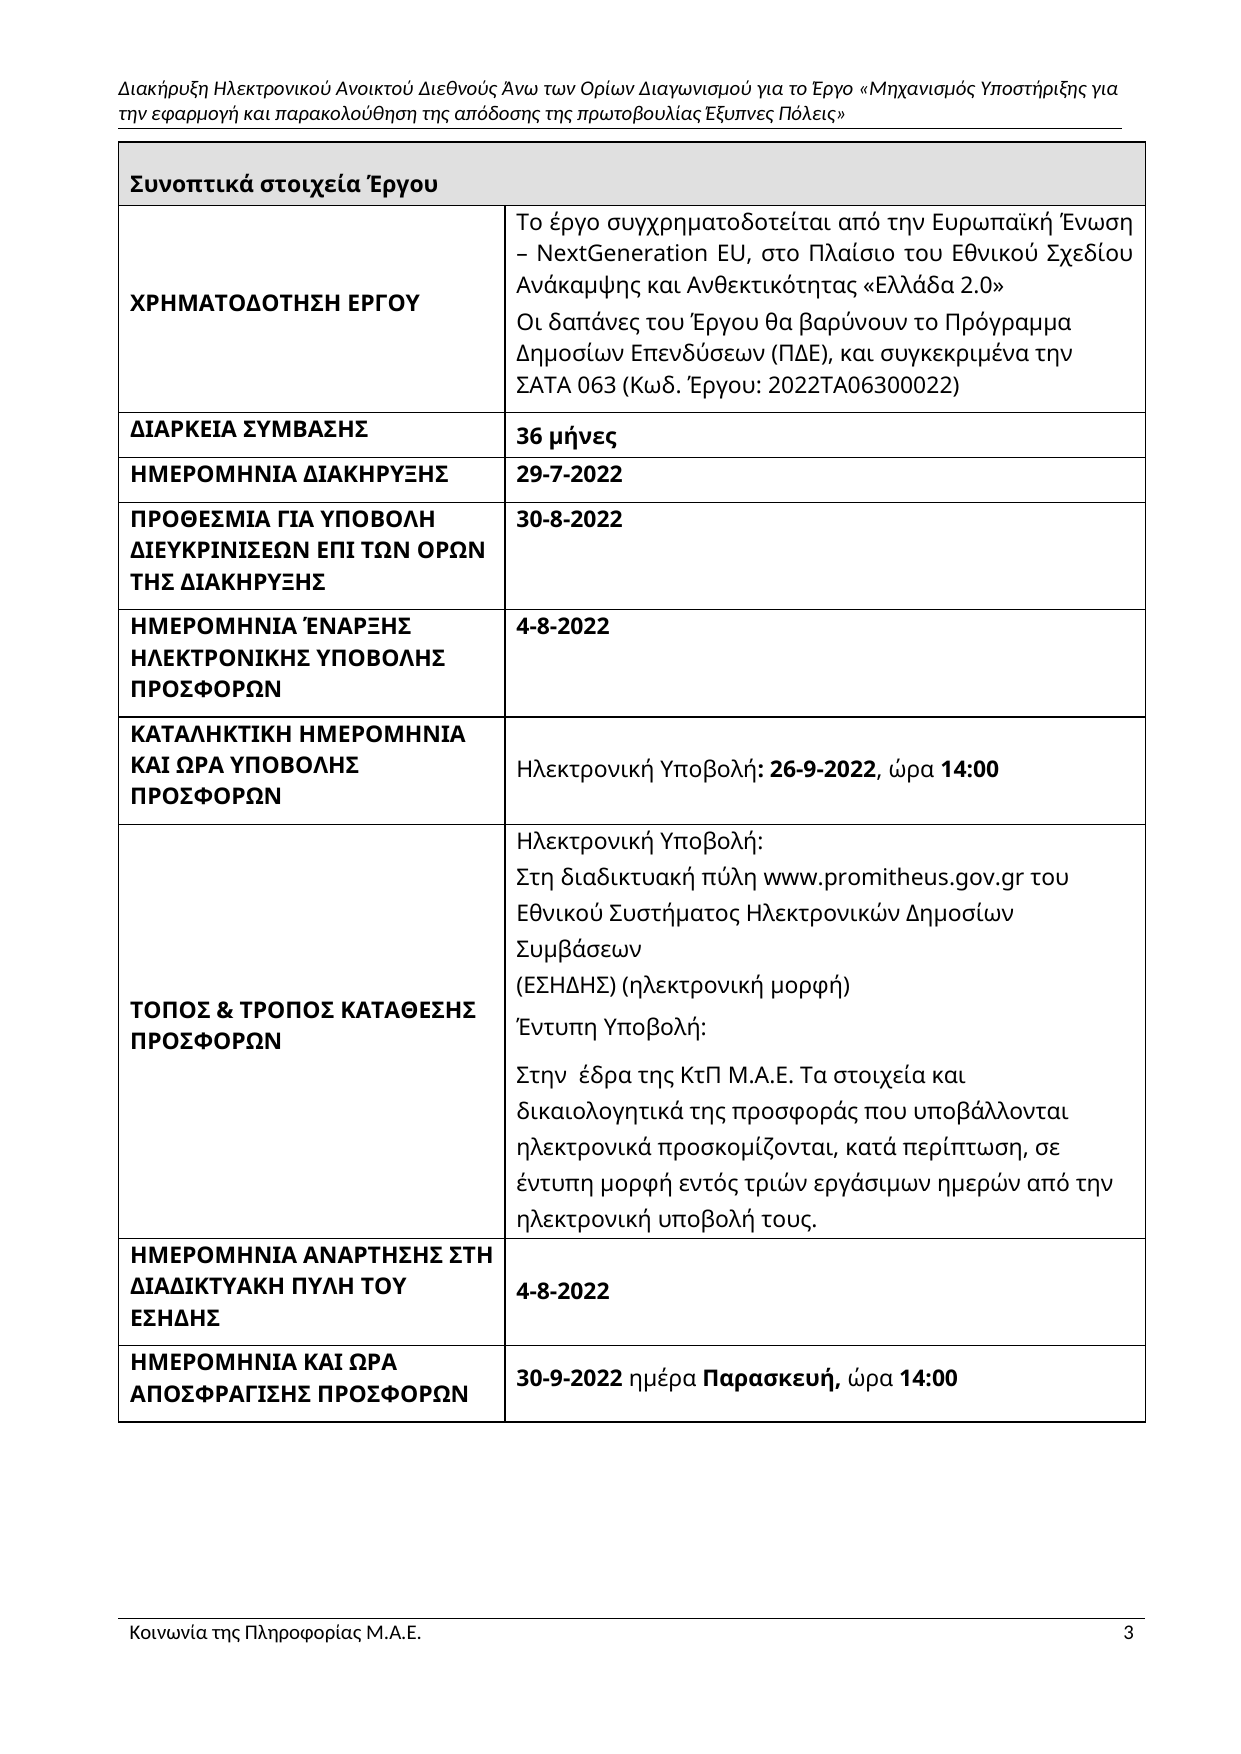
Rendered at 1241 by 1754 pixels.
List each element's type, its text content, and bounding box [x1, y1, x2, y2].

table_cell ΠΡΟΘΕΣΜΙΑ ΓΙΑ ΥΠΟΒΟΛΗ ΔΙΕΥΚΡΙΝΙΣΕΩΝ ΕΠΙ ΤΩΝ ΟΡΩΝ ΤΗΣ ΔΙΑΚΗΡΥΞΗΣ [119, 503, 504, 609]
table_cell ΗΜΕΡΟΜΗΝΙΑ ΚΑΙ ΩΡΑ ΑΠΟΣΦΡΑΓΙΣΗΣ ΠΡΟΣΦΟΡΩΝ [119, 1346, 504, 1421]
table_cell ΧΡΗΜΑΤΟΔΟΤΗΣΗ ΕΡΓΟΥ [119, 206, 504, 412]
table_cell Ηλεκτρονική Υποβολή: 26-9-2022, ώρα 14:00 [506, 718, 1145, 824]
table_cell Ηλεκτρονική Υποβολή: Στη διαδικτυακή πύλη www.promitheus.gov.gr του Εθνικού Συστήματος Ηλεκτρονικών Δημοσίων Συμβάσεων (ΕΣΗΔΗΣ) (ηλεκτρονική μορφή) Έντυπη Υποβολή: Στην έδρα της ΚτΠ Μ.Α.Ε. Τα στοιχεία και δικαιολογητικά της προσφοράς που υποβάλλονται ηλεκτρονικά προσκομίζονται, κατά περίπτωση, σε έντυπη μορφή εντός τριών εργάσιμων ημερών από την ηλεκτρονική υποβολή τους. [506, 825, 1145, 1238]
table_cell ΗΜΕΡΟΜΗΝΙΑ ΔΙΑΚΗΡΥΞΗΣ [119, 458, 504, 502]
table_cell 4-8-2022 [506, 1239, 1145, 1345]
table_cell 4-8-2022 [506, 610, 1145, 716]
table_cell Το έργο συγχρηματοδοτείται από την Ευρωπαϊκή Ένωση – NextGeneration EU, στο Πλαίσιο του Εθνικού Σχεδίου Ανάκαμψης και Ανθεκτικότητας «Ελλάδα 2.0» Οι δαπάνες του Έργου θα βαρύνουν το Πρόγραμμα Δημοσίων Επενδύσεων (ΠΔΕ), και συγκεκριμένα την ΣΑΤΑ 063 (Κωδ. Έργου: 2022TΑ06300022) [506, 206, 1145, 412]
table_cell ΚΑΤΑΛΗΚΤΙΚΗ ΗΜΕΡΟΜΗΝΙΑ ΚΑΙ ΩΡΑ ΥΠΟΒΟΛΗΣ ΠΡΟΣΦΟΡΩΝ [119, 718, 504, 824]
table_cell ΔΙΑΡΚΕΙΑ ΣΥΜΒΑΣΗΣ [119, 413, 504, 457]
table_cell ΤΟΠΟΣ & ΤΡΟΠΟΣ ΚΑΤΑΘΕΣΗΣ ΠΡΟΣΦΟΡΩΝ [119, 825, 504, 1238]
table_cell 36 μήνες [506, 413, 1145, 457]
table_cell 30-9-2022 ημέρα Παρασκευή, ώρα 14:00 [506, 1346, 1145, 1421]
table_cell 29-7-2022 [506, 458, 1145, 502]
table_cell ΗΜΕΡΟΜΗΝΙΑ ΈΝΑΡΞΗΣ ΗΛΕΚΤΡΟΝΙΚΗΣ ΥΠΟΒΟΛΗΣ ΠΡΟΣΦΟΡΩΝ [119, 610, 504, 716]
table_header Συνοπτικά στοιχεία Έργου [119, 143, 1145, 205]
table_cell ΗΜΕΡΟΜΗΝΙΑ ΑΝΑΡΤΗΣΗΣ ΣΤΗ ΔΙΑΔΙΚΤΥΑΚΗ ΠΥΛΗ ΤΟΥ ΕΣΗΔΗΣ [119, 1239, 504, 1345]
table_cell 30-8-2022 [506, 503, 1145, 609]
